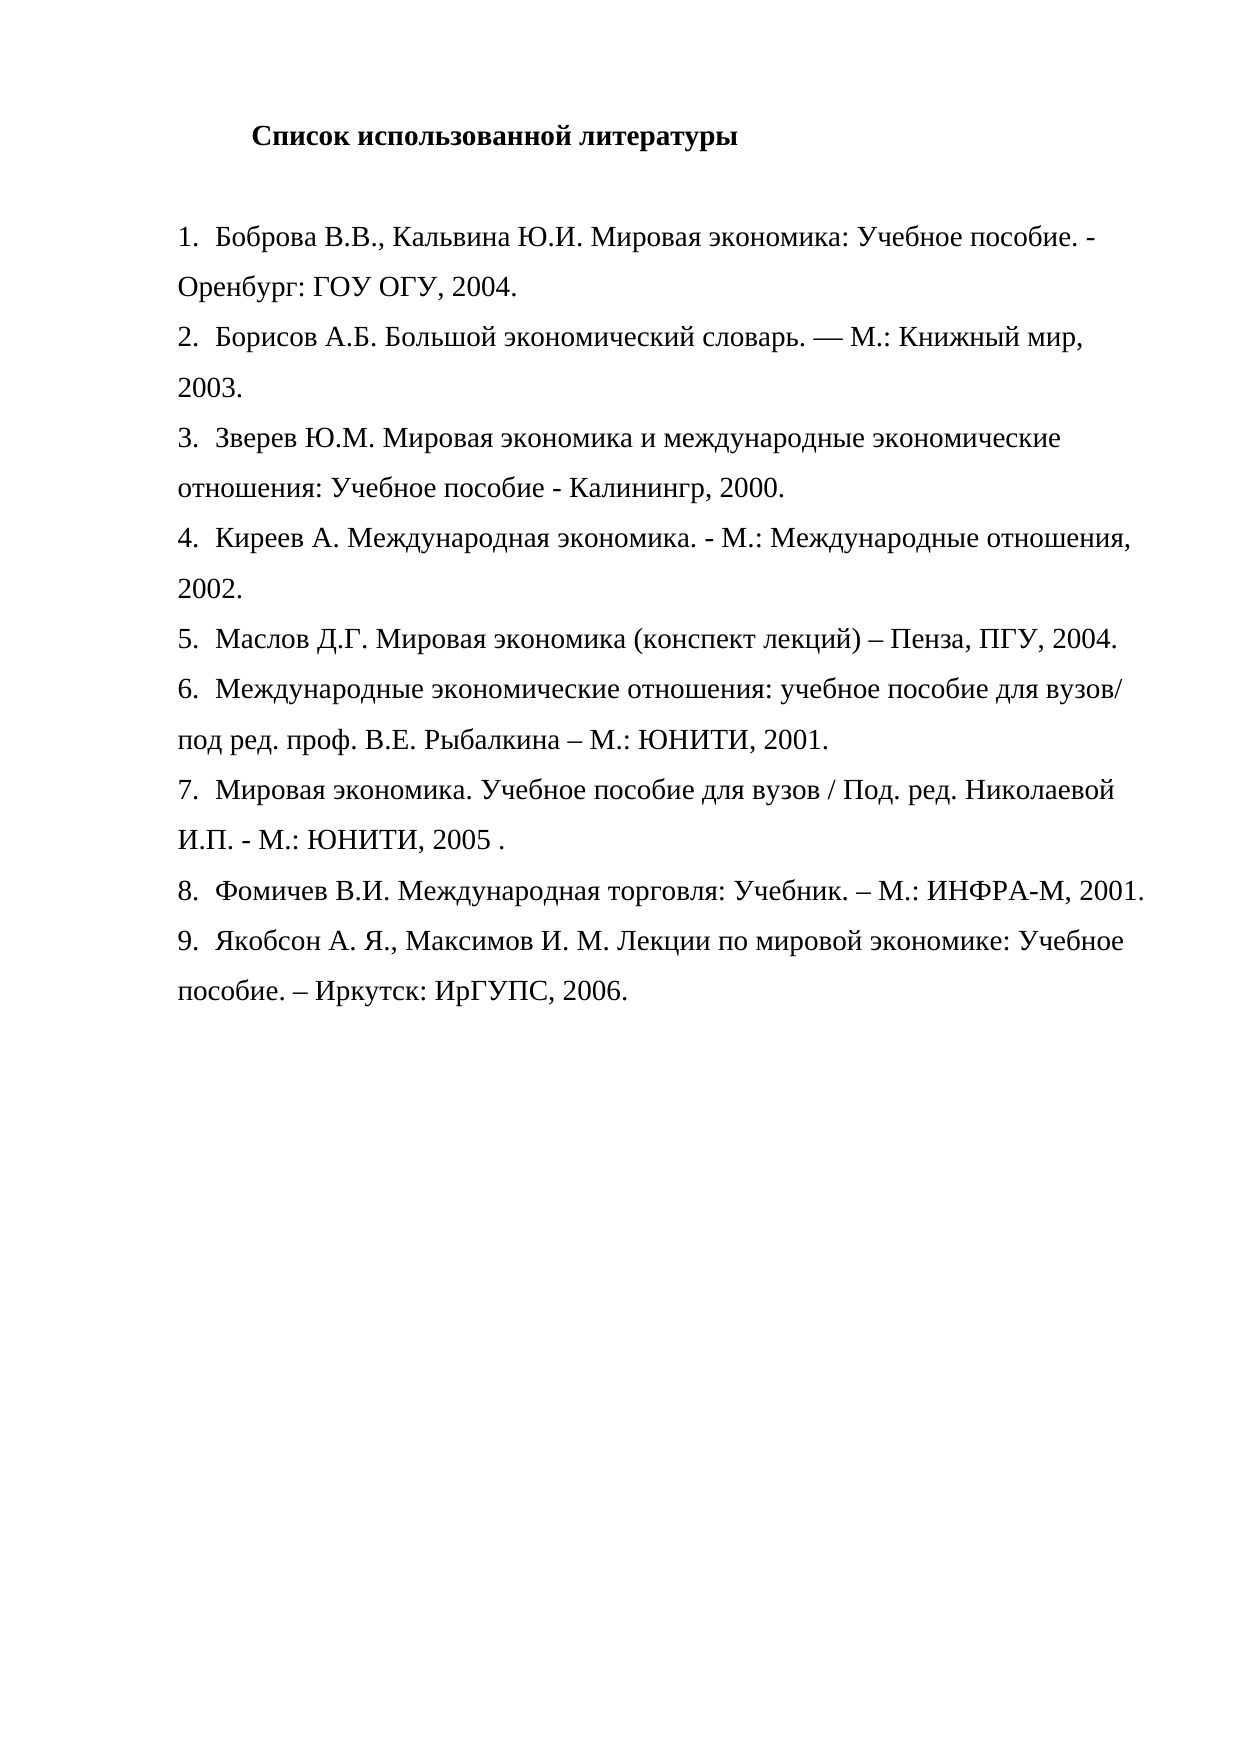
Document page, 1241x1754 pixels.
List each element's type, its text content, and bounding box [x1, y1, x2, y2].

list Якобсон А. Я., Максимов И. М. Лекции по мировой экономике: Учебное пособие. – Иркутск: ИрГУПС, 2006. [177, 923, 1152, 1007]
list Маслов Д.Г. Мировая экономика (конспект лекций) – Пенза, ПГУ, 2004. [177, 621, 1152, 655]
list Международные экономические отношения: учебное пособие для вузов/ под ред. проф. В.Е. Рыбалкина – М.: ЮНИТИ, 2001. [177, 672, 1152, 755]
list Киреев А. Международная экономика. - М.: Международные отношения, 2002. [177, 521, 1152, 604]
list Мировая экономика. Учебное пособие для вузов / Под. ред. Николаевой И.П. - М.: ЮНИТИ, 2005 . [177, 772, 1152, 856]
list Борисов А.Б. Большой экономический словарь. — М.: Книжный мир, 2003. [177, 319, 1152, 403]
list Фомичев В.И. Международная торговля: Учебник. – М.: ИНФРА-М, 2001. [177, 873, 1152, 906]
list Зверев Ю.М. Мировая экономика и международные экономические отношения: Учебное пособие - Калинингр, 2000. [177, 420, 1152, 504]
list Боброва В.В., Кальвина Ю.И. Мировая экономика: Учебное пособие. - Оренбург: ГОУ ОГУ, 2004. [177, 219, 1152, 303]
text Список использованной литературы [177, 118, 1152, 152]
